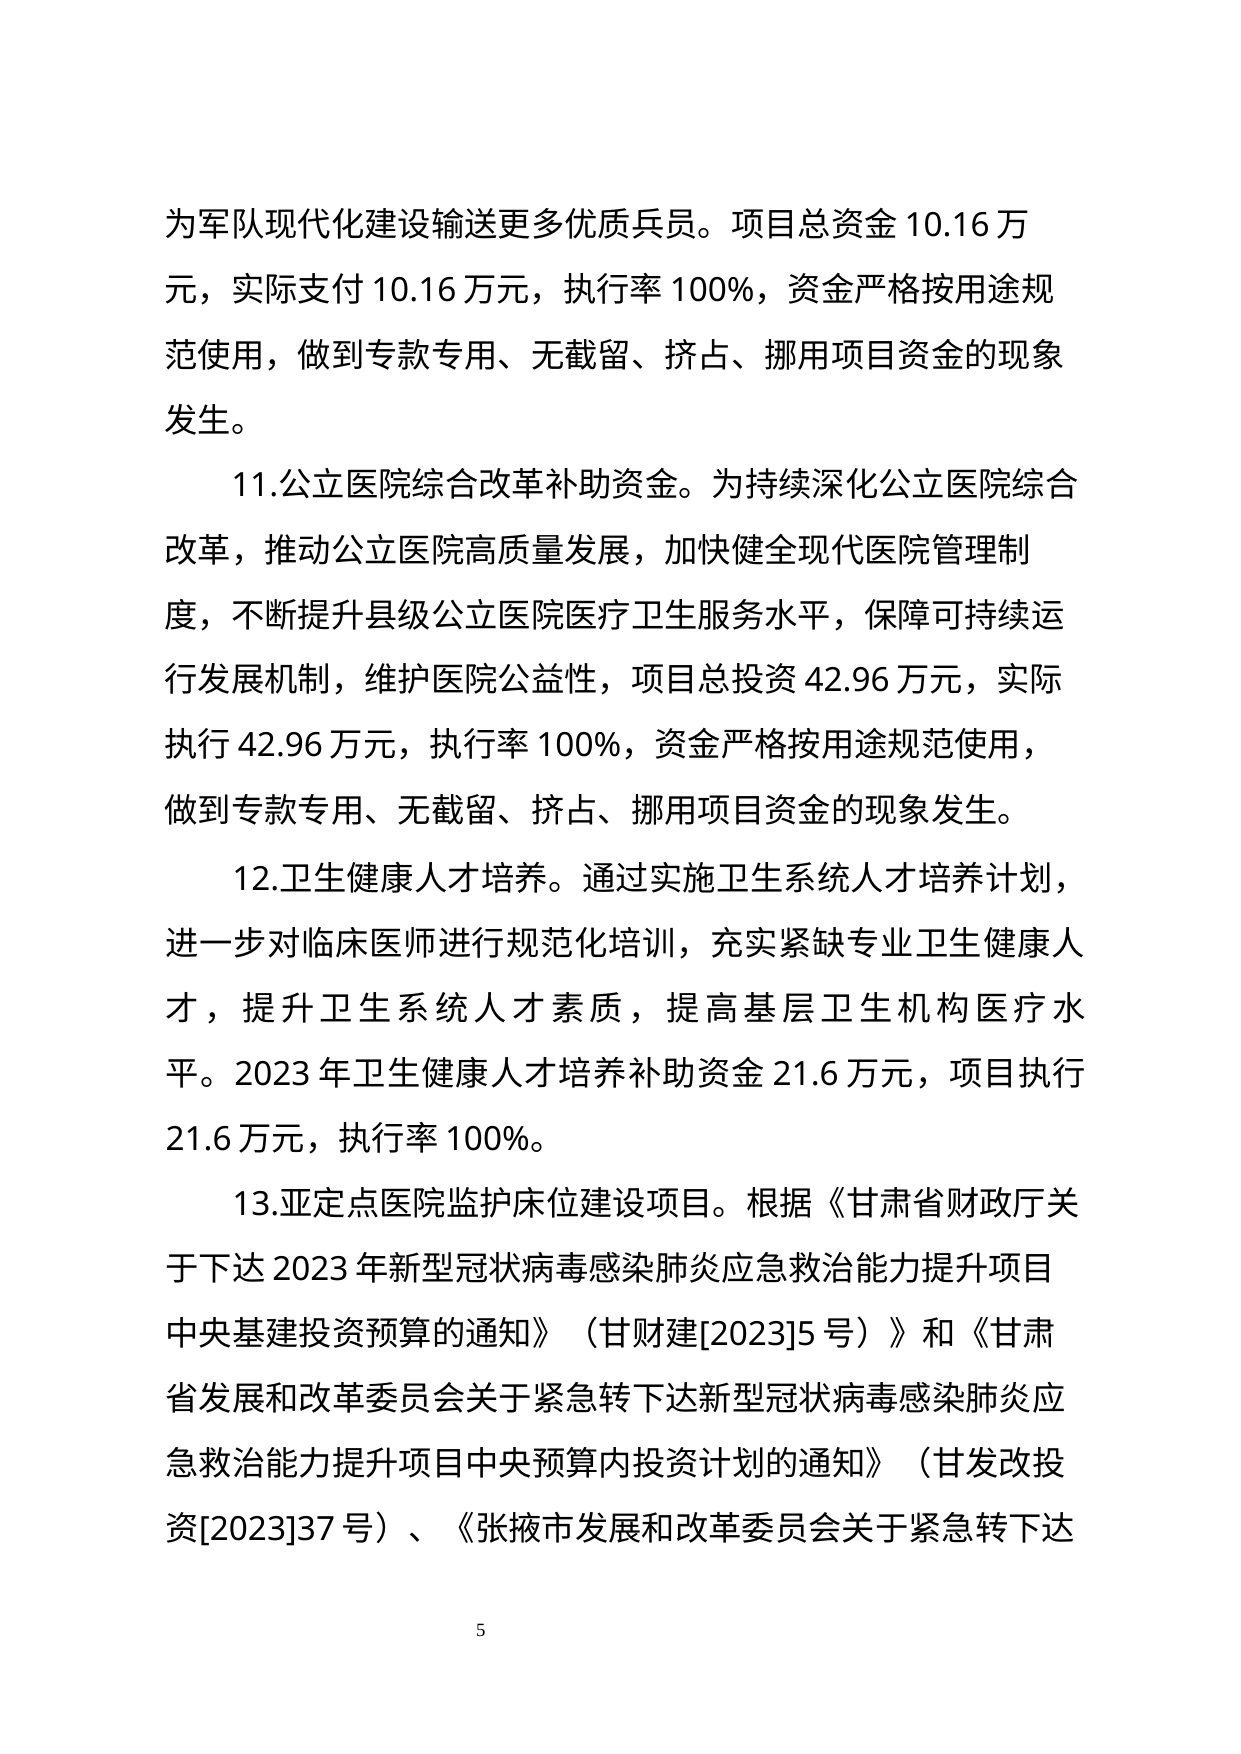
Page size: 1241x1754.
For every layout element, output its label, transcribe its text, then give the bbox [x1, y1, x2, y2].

list 12.卫生健康人才培养。通过实施卫生系统人才培养计划，进一步对临床医师进行规范化培训，充实紧缺专业卫生健康人才，提升卫生系统人才素质，提高基层卫生机构医疗水平。2023年卫生健康人才培养补助资金21.6万元，项目执行21.6万元，执行率100%。 [165, 843, 1087, 1168]
list 11.公立医院综合改革补助资金。为持续深化公立医院综合改革，推动公立医院高质量发展，加快健全现代医院管理制度，不断提升县级公立医院医疗卫生服务水平，保障可持续运行发展机制，维护医院公益性，项目总投资42.96万元，实际执行42.96万元，执行率100%，资金严格按用途规范使用，做到专款专用、无截留、挤占、挪用项目资金的现象发生。 [164, 450, 1087, 840]
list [164, 190, 1087, 450]
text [165, 1168, 1087, 1558]
